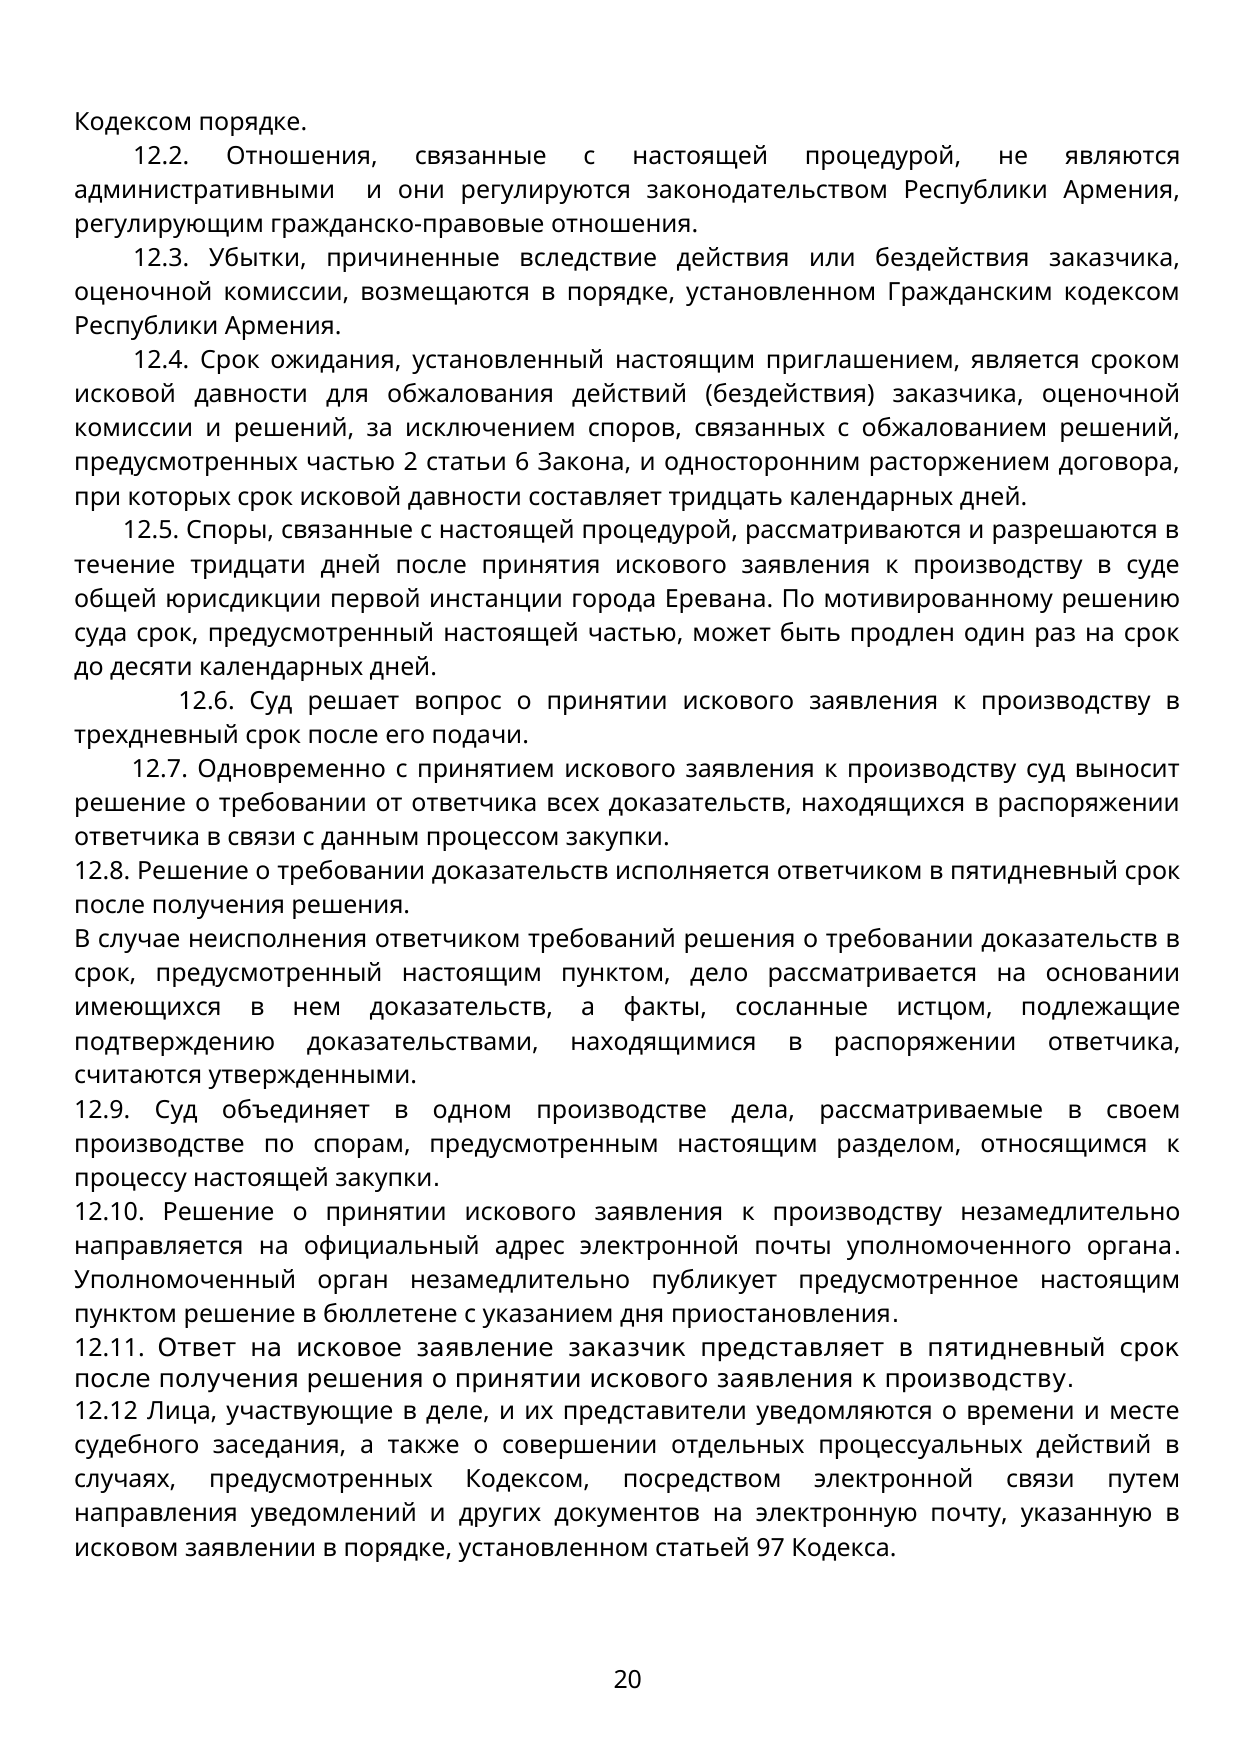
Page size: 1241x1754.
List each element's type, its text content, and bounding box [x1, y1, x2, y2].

text 12.6. Суд решает вопрос о принятии искового заявления к производству в трехдневный срок после его подачи. [74, 682, 1181, 751]
text 12.7. Одновременно с принятием искового заявления к производству суд выносит решение о требовании от ответчика всех доказательств, находящихся в распоряжении ответчика в связи с данным процессом закупки. [74, 751, 1181, 853]
text 12.5. Споры, связанные с настоящей процедурой, рассматриваются и разрешаются в течение тридцати дней после принятия искового заявления к производству в суде общей юрисдикции первой инстанции города Еревана. По мотивированному решению суда срок, предусмотренный настоящей частью, может быть продлен один раз на срок до десяти календарных дней. [74, 512, 1181, 682]
text 12.9. Суд объединяет в одном производстве дела, рассматриваемые в своем производстве по спорам, предусмотренным настоящим разделом, относящимся к процессу настоящей закупки. [74, 1091, 1181, 1193]
text 12.3. Убытки, причиненные вследствие действия или бездействия заказчика, оценочной комиссии, возмещаются в порядке, установленном Гражданским кодексом Республики Армения. [74, 240, 1181, 342]
text 12.2. Отношения, связанные с настоящей процедурой, не являются административными и они регулируются законодательством Республики Армения, регулирующим гражданско-правовые отношения. [74, 137, 1181, 240]
text 12.11. Ответ на исковое заявление заказчик представляет в пятидневный срок после получения решения о принятии искового заявления к производству. [74, 1330, 1181, 1393]
text В случае неисполнения ответчиком требований решения о требовании доказательств в срок, предусмотренный настоящим пунктом, дело рассматривается на основании имеющихся в нем доказательств, а факты, сосланные истцом, подлежащие подтверждению доказательствами, находящимися в распоряжении ответчика, считаются утвержденными. [74, 921, 1181, 1091]
text 12.4. Срок ожидания, установленный настоящим приглашением, является сроком исковой давности для обжалования действий (бездействия) заказчика, оценочной комиссии и решений, за исключением споров, связанных с обжалованием решений, предусмотренных частью 2 статьи 6 Закона, и односторонним расторжением договора, при которых срок исковой давности составляет тридцать календарных дней. [74, 342, 1181, 512]
text 12.8. Решение о требовании доказательств исполняется ответчиком в пятидневный срок после получения решения. [74, 853, 1181, 921]
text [74, 103, 1181, 137]
text 12.10. Решение о принятии искового заявления к производству незамедлительно направляется на официальный адрес электронной почты уполномоченного органа. Уполномоченный орган незамедлительно публикует предусмотренное настоящим пунктом решение в бюллетене с указанием дня приостановления. [74, 1193, 1181, 1330]
text 12.12 Лица, участвующие в деле, и их представители уведомляются о времени и месте судебного заседания, а также о совершении отдельных процессуальных действий в случаях, предусмотренных Кодексом, посредством электронной связи путем направления уведомлений и других документов на электронную почту, указанную в исковом заявлении в порядке, установленном статьей 97 Кодекса. [74, 1393, 1181, 1563]
